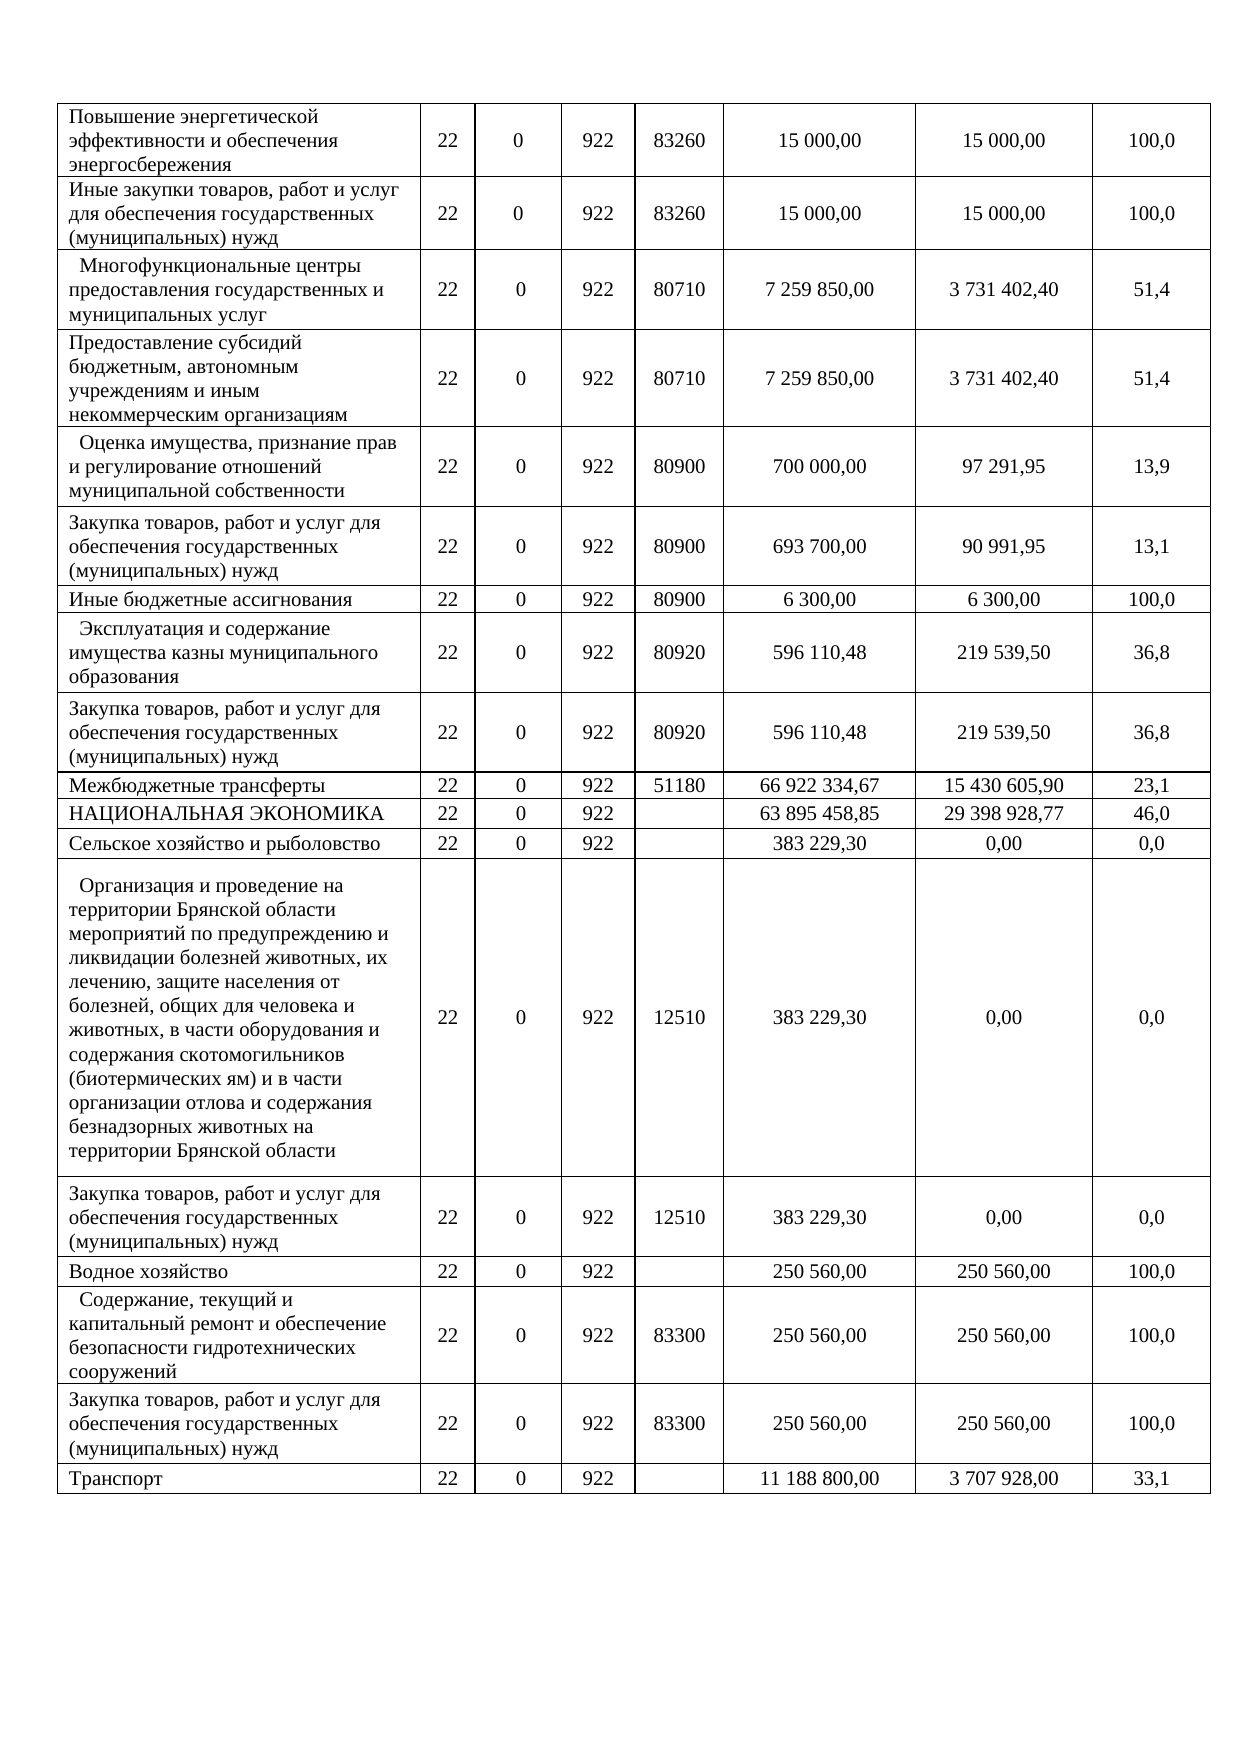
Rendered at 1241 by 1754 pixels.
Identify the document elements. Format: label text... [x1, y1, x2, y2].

table_cell Предоставление субсидий бюджетным, автономным учреждениям и иным некоммерческим организациям [58, 330, 420, 426]
table_cell Транспорт [58, 1464, 420, 1492]
table_cell 22 [421, 507, 474, 585]
table_cell 100,0 [1093, 177, 1210, 249]
table_cell 80900 [636, 507, 723, 585]
table_cell 219 539,50 [916, 693, 1092, 771]
table_cell Многофункциональные центры предоставления государственных и муниципальных услуг [58, 250, 420, 329]
table_cell 0,00 [916, 859, 1092, 1176]
table_cell 0 [476, 1464, 561, 1492]
table_cell 922 [562, 773, 634, 798]
table_cell 922 [562, 104, 634, 176]
table_cell 250 560,00 [916, 1287, 1092, 1383]
table_cell 0 [476, 250, 561, 329]
table_cell 90 991,95 [916, 507, 1092, 585]
table_cell 46,0 [1093, 799, 1210, 828]
table_cell 922 [562, 1384, 634, 1463]
table_cell 6 300,00 [724, 586, 915, 612]
table_cell [636, 1257, 723, 1286]
table_cell 15 000,00 [916, 177, 1092, 249]
table_cell 80710 [636, 330, 723, 426]
table_cell 0,00 [916, 1177, 1092, 1256]
table_cell 80920 [636, 613, 723, 692]
table_cell 22 [421, 1384, 474, 1463]
table_cell 36,8 [1093, 693, 1210, 771]
table_cell 33,1 [1093, 1464, 1210, 1492]
table_cell 36,8 [1093, 613, 1210, 692]
table_cell 0 [476, 829, 561, 857]
table_cell 922 [562, 427, 634, 506]
table_cell 0,00 [916, 829, 1092, 857]
table_cell 22 [421, 1464, 474, 1492]
table_cell 83260 [636, 104, 723, 176]
table_cell 922 [562, 1464, 634, 1492]
table_cell Закупка товаров, работ и услуг для обеспечения государственных (муниципальных) нужд [58, 1384, 420, 1463]
table_cell 700 000,00 [724, 427, 915, 506]
table_cell 97 291,95 [916, 427, 1092, 506]
table_cell 3 731 402,40 [916, 330, 1092, 426]
table_cell 11 188 800,00 [724, 1464, 915, 1492]
table_cell 3 707 928,00 [916, 1464, 1092, 1492]
table_cell 22 [421, 829, 474, 857]
table_cell 0 [476, 1257, 561, 1286]
table_cell 922 [562, 693, 634, 771]
table_cell 383 229,30 [724, 829, 915, 857]
table_cell НАЦИОНАЛЬНАЯ ЭКОНОМИКА [58, 799, 420, 828]
table_cell Закупка товаров, работ и услуг для обеспечения государственных (муниципальных) нужд [58, 1177, 420, 1256]
table_cell 0 [476, 104, 561, 176]
table_cell 15 000,00 [916, 104, 1092, 176]
table_cell 0,0 [1093, 859, 1210, 1176]
table_cell 0 [476, 330, 561, 426]
table_cell Иные бюджетные ассигнования [58, 586, 420, 612]
table_cell 22 [421, 586, 474, 612]
table_cell 22 [421, 177, 474, 249]
table_cell 80710 [636, 250, 723, 329]
table_cell Сельское хозяйство и рыболовство [58, 829, 420, 857]
table_cell 922 [562, 330, 634, 426]
table_cell 0 [476, 859, 561, 1176]
table_cell 922 [562, 177, 634, 249]
table_cell 0 [476, 1287, 561, 1383]
table_cell 0 [476, 1177, 561, 1256]
table_cell 0 [476, 177, 561, 249]
table_cell 83300 [636, 1287, 723, 1383]
table_cell 80900 [636, 427, 723, 506]
table_cell 250 560,00 [724, 1287, 915, 1383]
table_cell 0 [476, 693, 561, 771]
table_cell Эксплуатация и содержание имущества казны муниципального образования [58, 613, 420, 692]
table_cell 922 [562, 1287, 634, 1383]
table_cell 383 229,30 [724, 1177, 915, 1256]
table_cell 596 110,48 [724, 613, 915, 692]
table_cell Межбюджетные трансферты [58, 773, 420, 798]
table_cell 922 [562, 250, 634, 329]
table_cell 0 [476, 1384, 561, 1463]
table_cell 22 [421, 1177, 474, 1256]
table_cell 22 [421, 427, 474, 506]
table_cell 7 259 850,00 [724, 330, 915, 426]
table_cell Закупка товаров, работ и услуг для обеспечения государственных (муниципальных) нужд [58, 693, 420, 771]
table_cell [636, 1464, 723, 1492]
table_cell 922 [562, 859, 634, 1176]
table_cell 22 [421, 104, 474, 176]
table_cell 693 700,00 [724, 507, 915, 585]
table_cell 22 [421, 693, 474, 771]
table_cell 12510 [636, 859, 723, 1176]
table_cell 250 560,00 [724, 1257, 915, 1286]
table_cell 22 [421, 330, 474, 426]
table_cell 22 [421, 613, 474, 692]
table_cell Иные закупки товаров, работ и услуг для обеспечения государственных (муниципальных) нужд [58, 177, 420, 249]
table_cell 12510 [636, 1177, 723, 1256]
table_cell 100,0 [1093, 1287, 1210, 1383]
table_cell 250 560,00 [916, 1384, 1092, 1463]
table_cell 0 [476, 427, 561, 506]
table_cell Организация и проведение на территории Брянской области мероприятий по предупреждению и ликвидации болезней животных, их лечению, защите населения от болезней, общих для человека и животных, в части оборудования и содержания скотомогильников (биотермических ям) и в части организации отлова и содержания безнадзорных животных на территории Брянской области [58, 859, 420, 1176]
table_cell 23,1 [1093, 773, 1210, 798]
table_cell 3 731 402,40 [916, 250, 1092, 329]
table_cell 0 [476, 586, 561, 612]
table_cell 22 [421, 1287, 474, 1383]
table_cell 100,0 [1093, 1257, 1210, 1286]
table_cell Оценка имущества, признание прав и регулирование отношений муниципальной собственности [58, 427, 420, 506]
table_cell 250 560,00 [916, 1257, 1092, 1286]
table_cell [636, 829, 723, 857]
table_cell 29 398 928,77 [916, 799, 1092, 828]
table_cell 15 000,00 [724, 104, 915, 176]
table_cell 0 [476, 799, 561, 828]
table_cell 51,4 [1093, 330, 1210, 426]
table_cell [636, 799, 723, 828]
table_cell 922 [562, 613, 634, 692]
table_cell 596 110,48 [724, 693, 915, 771]
table_cell Содержание, текущий и капитальный ремонт и обеспечение безопасности гидротехнических сооружений [58, 1287, 420, 1383]
table_cell 922 [562, 799, 634, 828]
table_cell 922 [562, 1257, 634, 1286]
table_cell 80920 [636, 693, 723, 771]
table_cell 100,0 [1093, 104, 1210, 176]
table_cell 922 [562, 507, 634, 585]
table_cell 922 [562, 586, 634, 612]
table_cell Повышение энергетической эффективности и обеспечения энергосбережения [58, 104, 420, 176]
table_cell 22 [421, 773, 474, 798]
table_cell 6 300,00 [916, 586, 1092, 612]
table_cell 66 922 334,67 [724, 773, 915, 798]
table_cell 0,0 [1093, 1177, 1210, 1256]
table_cell 0,0 [1093, 829, 1210, 857]
table_cell 7 259 850,00 [724, 250, 915, 329]
table_cell 83260 [636, 177, 723, 249]
table_cell 22 [421, 250, 474, 329]
table_cell 100,0 [1093, 1384, 1210, 1463]
table_cell 922 [562, 829, 634, 857]
table_cell 0 [476, 613, 561, 692]
table_cell 22 [421, 1257, 474, 1286]
table_cell 100,0 [1093, 586, 1210, 612]
table_cell 15 000,00 [724, 177, 915, 249]
table_cell 250 560,00 [724, 1384, 915, 1463]
table_cell 0 [476, 507, 561, 585]
table_cell 383 229,30 [724, 859, 915, 1176]
table_cell 51,4 [1093, 250, 1210, 329]
table_cell Водное хозяйство [58, 1257, 420, 1286]
table_cell 83300 [636, 1384, 723, 1463]
table_cell Закупка товаров, работ и услуг для обеспечения государственных (муниципальных) нужд [58, 507, 420, 585]
table_cell 63 895 458,85 [724, 799, 915, 828]
table_cell 22 [421, 799, 474, 828]
table_cell 80900 [636, 586, 723, 612]
table_cell 13,1 [1093, 507, 1210, 585]
table_cell 51180 [636, 773, 723, 798]
table_cell 22 [421, 859, 474, 1176]
table_cell 13,9 [1093, 427, 1210, 506]
table_cell 0 [476, 773, 561, 798]
table_cell 922 [562, 1177, 634, 1256]
table_cell 219 539,50 [916, 613, 1092, 692]
table_cell 15 430 605,90 [916, 773, 1092, 798]
